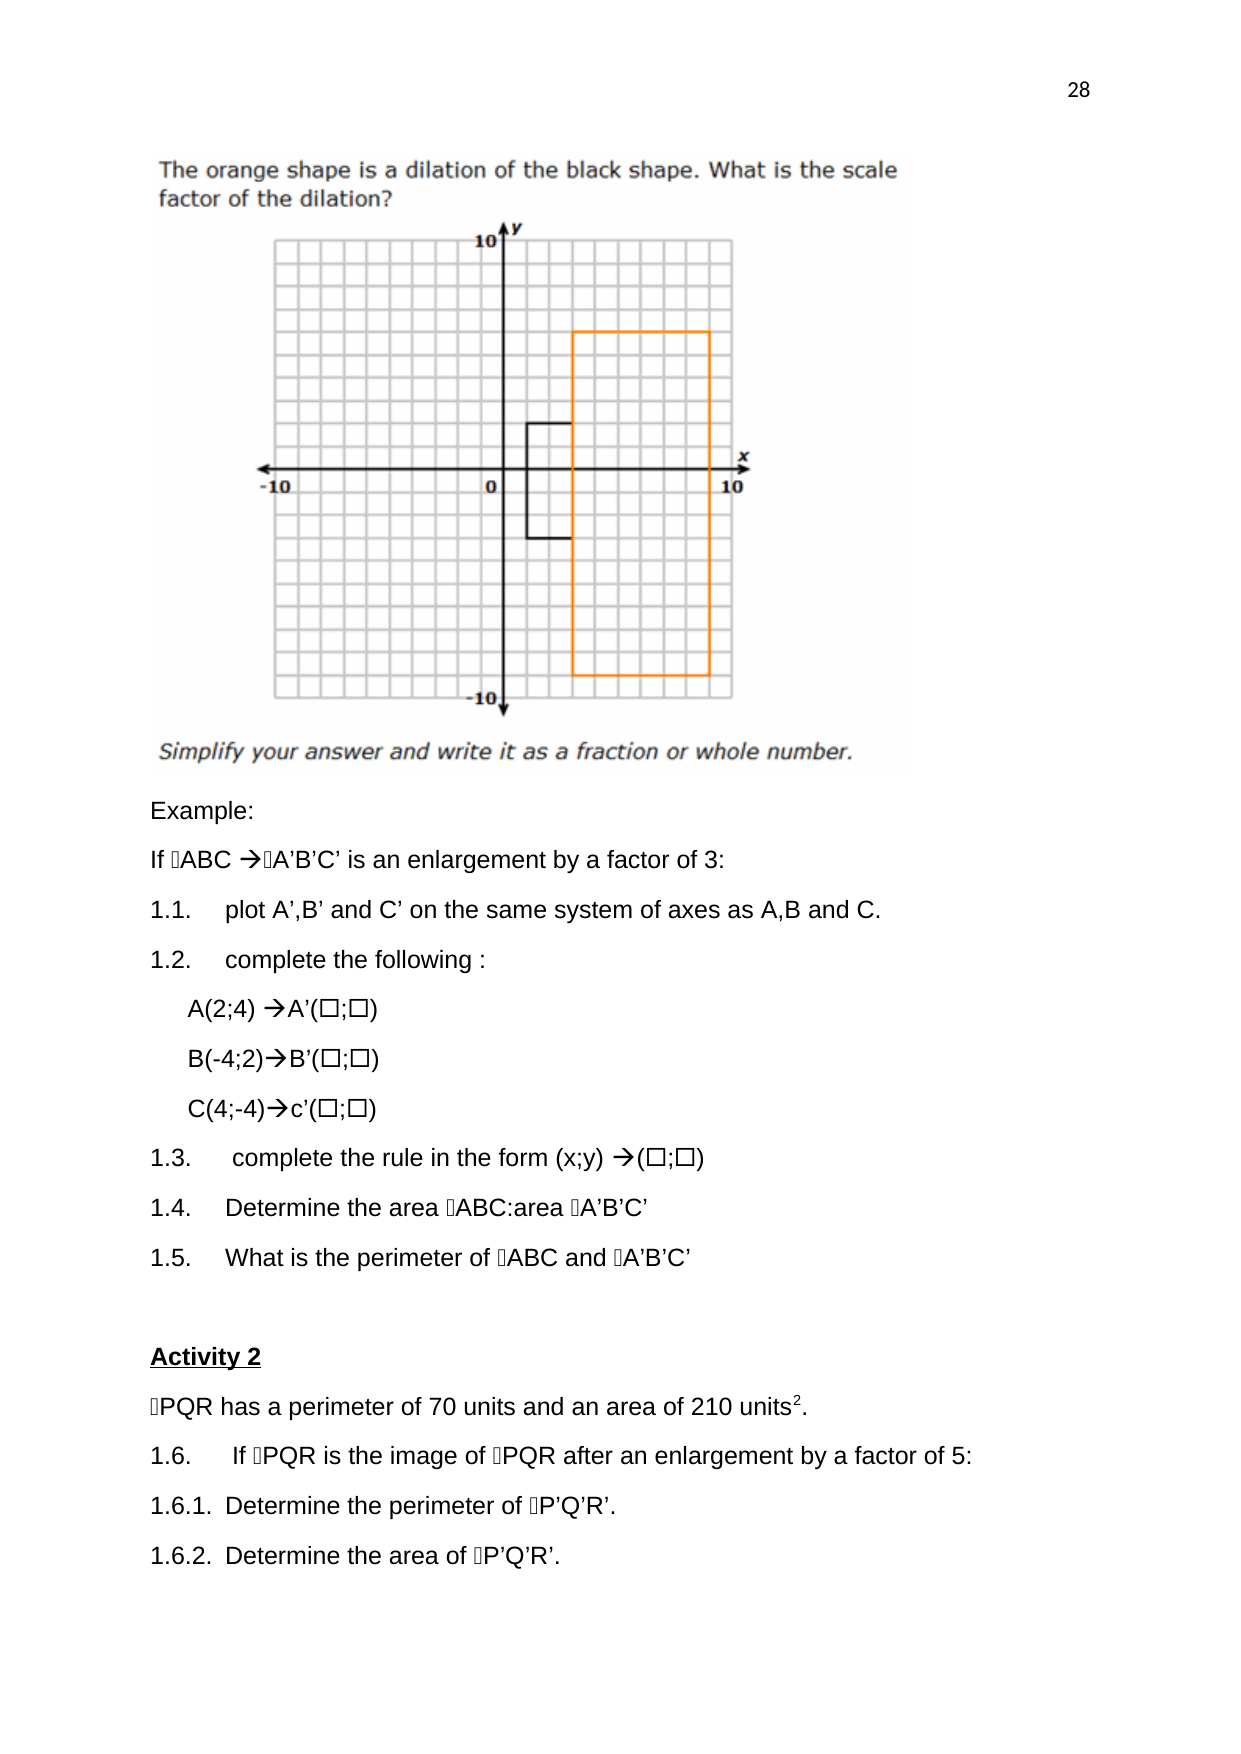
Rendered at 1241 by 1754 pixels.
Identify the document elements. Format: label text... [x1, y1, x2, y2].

text C(4;-4)c’(;) [187, 1094, 1090, 1122]
picture [150, 150, 908, 775]
list Determine the perimeter of P’Q’R’. [150, 1491, 1090, 1520]
text A(2;4) A’(;) [187, 994, 1090, 1023]
text If ABC A’B’C’ is an enlargement by a factor of 3: [150, 845, 1090, 874]
list Determine the area of P’Q’R’. [150, 1541, 1090, 1569]
text PQR has a perimeter of 70 units and an area of 210 units2. [150, 1392, 1090, 1420]
list If PQR is the image of PQR after an enlargement by a factor of 5: [150, 1441, 1090, 1470]
list What is the perimeter of ABC and A’B’C’ [150, 1243, 1090, 1272]
text Activity 2 [150, 1342, 1090, 1371]
text B(-4;2)B’(;) [187, 1044, 1090, 1073]
list complete the rule in the form (x;y) (;) [150, 1143, 1090, 1172]
list Determine the area ABC:area A’B’C’ [150, 1193, 1090, 1222]
text Example: [150, 796, 1090, 824]
list plot A’,B’ and C’ on the same system of axes as A,B and C. [150, 895, 1090, 924]
list complete the following : [150, 945, 1090, 973]
